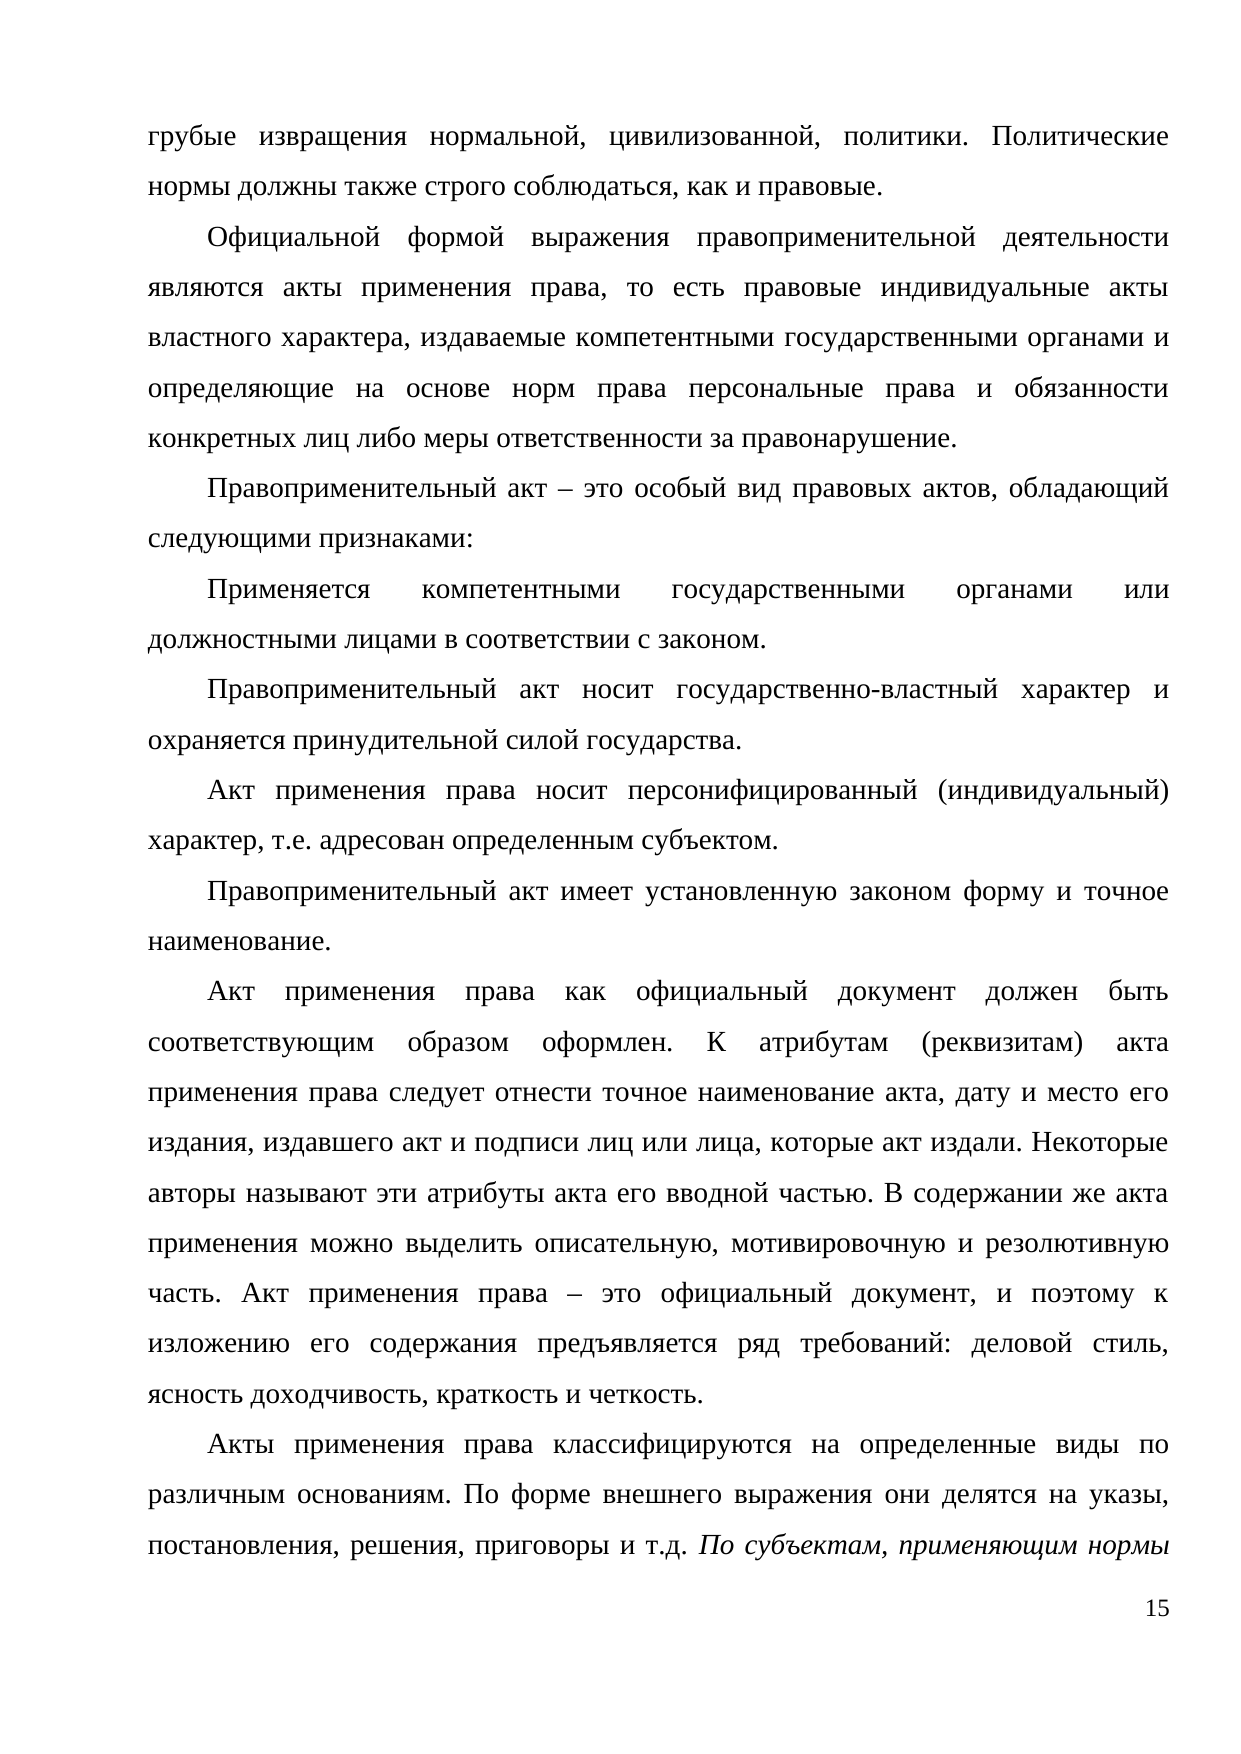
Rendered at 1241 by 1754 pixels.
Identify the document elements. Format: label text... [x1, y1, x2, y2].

list Правоприменительный акт – это особый вид правовых актов, обладающий следующими признаками: [148, 470, 1170, 554]
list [148, 1426, 1170, 1560]
list Акт применения права как официальный документ должен быть соответствующим образом оформлен. К атрибутам (реквизитам) акта применения права следует отнести точное наименование акта, дату и место его издания, издавшего акт и подписи лиц или лица, которые акт издали. Некоторые авторы называют эти атрибуты акта его вводной частью. В содержании же акта применения можно выделить описательную, мотивировочную и резолютивную часть. Акт применения права – это официальный документ, и поэтому к изложению его содержания предъявляется ряд требований: деловой стиль, ясность доходчивость, краткость и четкость. [148, 973, 1170, 1409]
list Правоприменительный акт носит государственно-властный характер и охраняется принудительной силой государства. [148, 672, 1170, 755]
list Правоприменительный акт имеет установленную законом форму и точное наименование. [148, 873, 1170, 957]
list Применяется компетентными государственными органами или должностными лицами в соответствии с законом. [148, 571, 1170, 655]
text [148, 118, 1170, 202]
list Официальной формой выражения правоприменительной деятельности являются акты применения права, то есть правовые индивидуальные акты властного характера, издаваемые компетентными государственными органами и определяющие на основе норм права персональные права и обязанности конкретных лиц либо меры ответственности за правонарушение. [148, 219, 1170, 453]
list Акт применения права носит персонифицированный (индивидуальный) характер, т.е. адресован определенным субъектом. [148, 772, 1170, 856]
